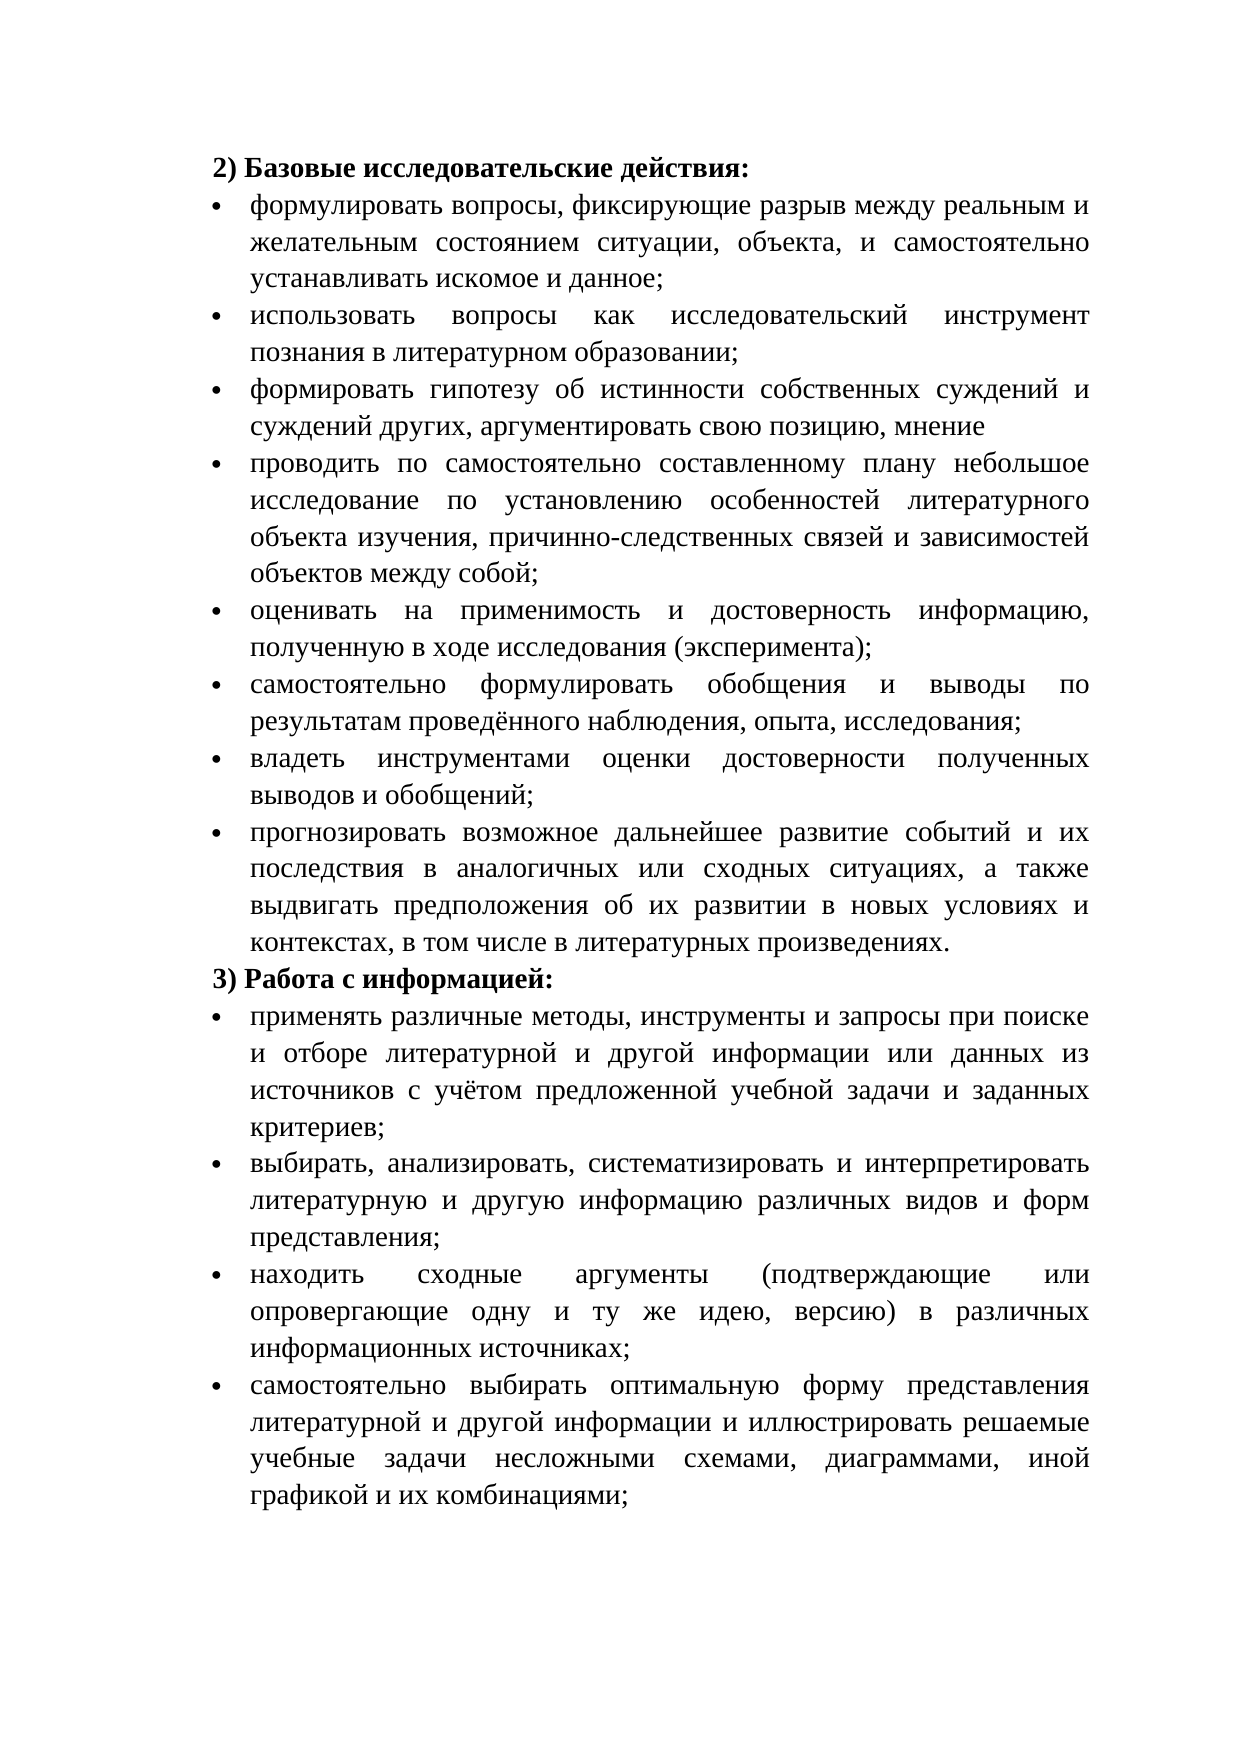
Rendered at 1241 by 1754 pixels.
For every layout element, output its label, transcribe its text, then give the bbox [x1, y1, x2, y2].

text 3) Работа с информацией: [150, 961, 1090, 995]
list проводить по самостоятельно составленному плану небольшое исследование по установлению особенностей литературного объекта изучения, причинно-следственных связей и зависимостей объектов между собой; [212, 445, 1090, 589]
list владеть инструментами оценки достоверности полученных выводов и обобщений; [212, 740, 1090, 810]
list находить сходные аргументы (подтверждающие или опровергающие одну и ту же идею, версию) в различных информационных источниках; [212, 1256, 1090, 1363]
list использовать вопросы как исследовательский инструмент познания в литературном образовании; [212, 297, 1090, 368]
list самостоятельно выбирать оптимальную форму представления литературной и другой информации и иллюстрировать решаемые учебные задачи несложными схемами, диаграммами, иной графикой и их комбинациями; [212, 1367, 1090, 1511]
list оценивать на применимость и достоверность информацию, полученную в ходе исследования (эксперимента); [212, 592, 1090, 663]
text 2) Базовые исследовательские действия: [150, 150, 1090, 183]
list формировать гипотезу об истинности собственных суждений и суждений других, аргументировать свою позицию, мнение [212, 371, 1090, 442]
list применять различные методы, инструменты и запросы при поиске и отборе литературной и другой информации или данных из источников с учётом предложенной учебной задачи и заданных критериев; [212, 998, 1090, 1142]
list выбирать, анализировать, систематизировать и интерпретировать литературную и другую информацию различных видов и форм представления; [212, 1146, 1090, 1253]
list самостоятельно формулировать обобщения и выводы по результатам проведённого наблюдения, опыта, исследования; [212, 666, 1090, 737]
list прогнозировать возможное дальнейшее развитие событий и их последствия в аналогичных или сходных ситуациях, а также выдвигать предположения об их развитии в новых условиях и контекстах, в том числе в литературных произведениях. [212, 814, 1090, 958]
list формулировать вопросы, фиксирующие разрыв между реальным и желательным состоянием ситуации, объекта, и самостоятельно устанавливать искомое и данное; [212, 187, 1090, 294]
